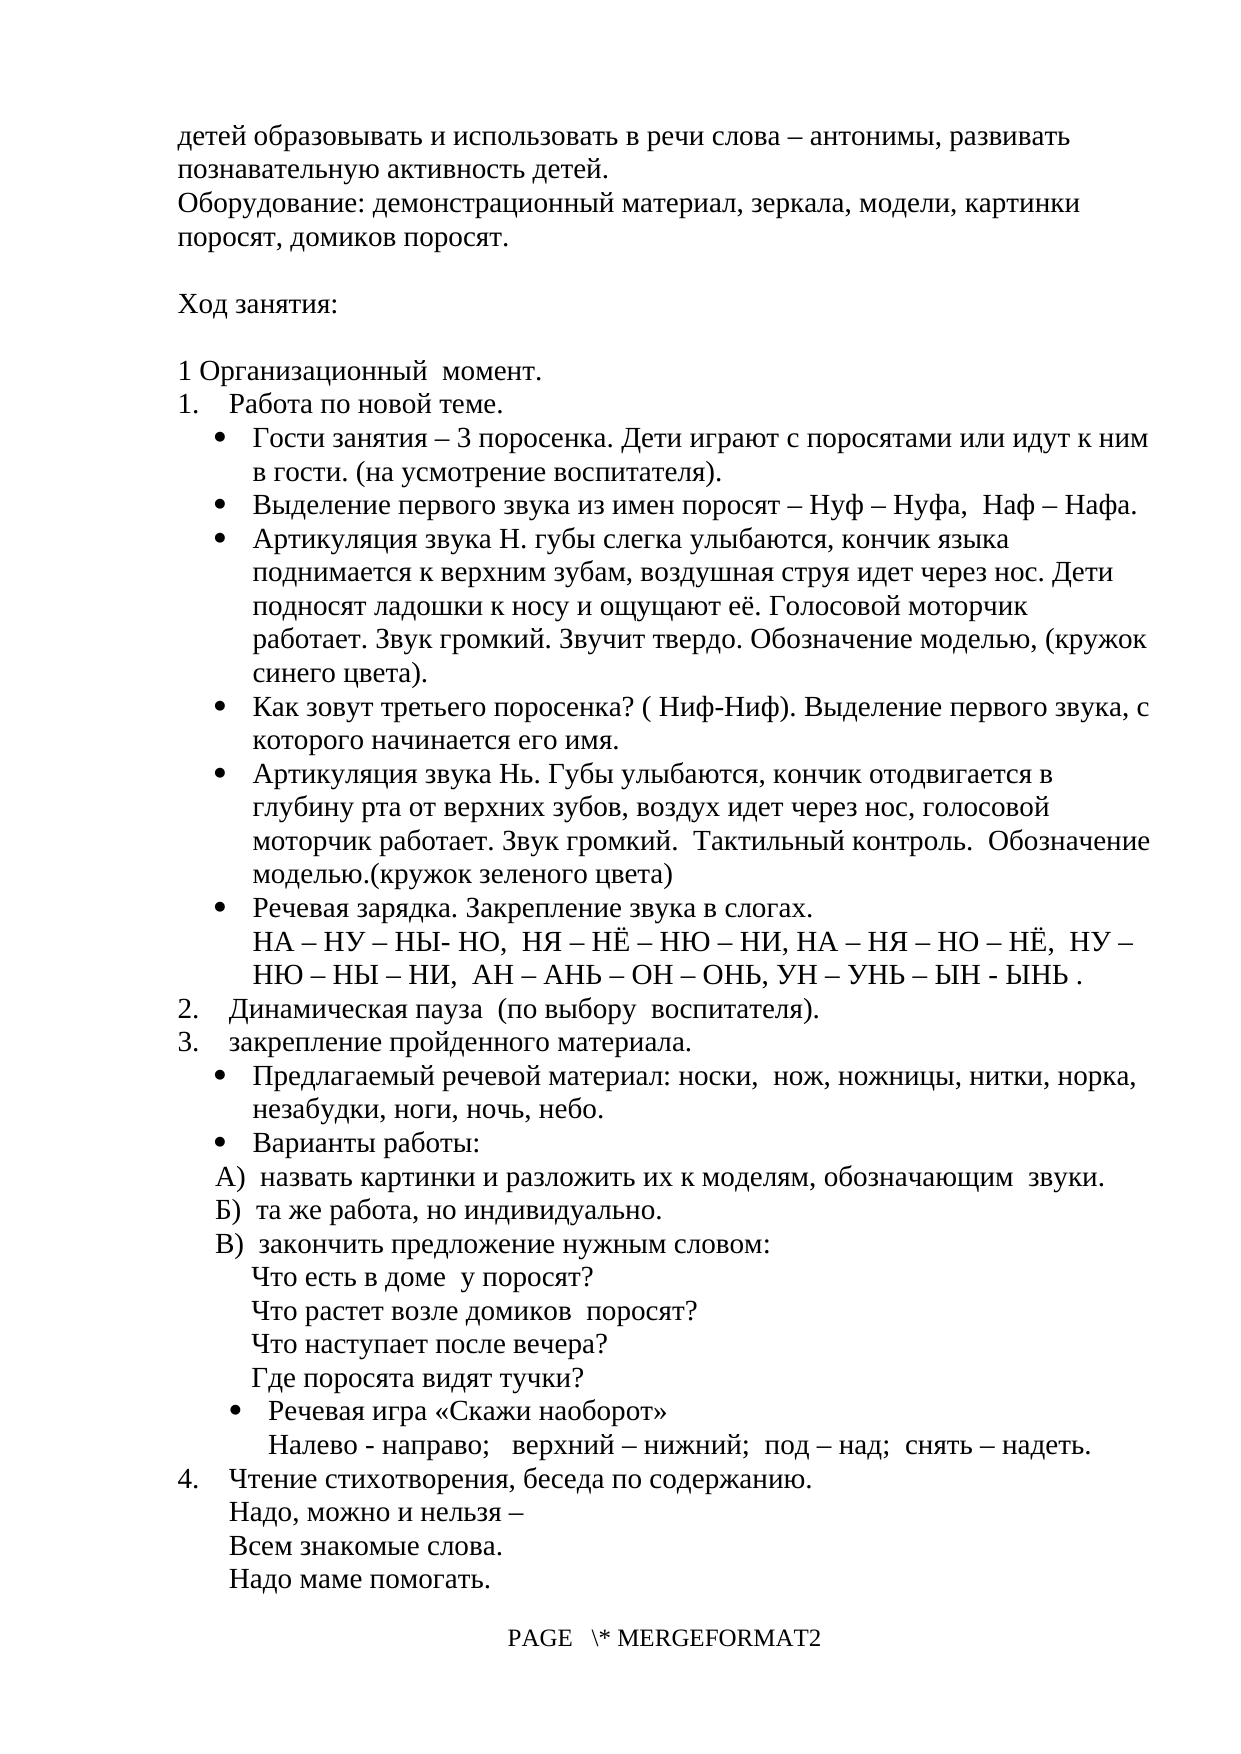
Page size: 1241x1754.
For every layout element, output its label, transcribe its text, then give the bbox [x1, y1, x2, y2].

text Что растет возле домиков поросят? [215, 1293, 1152, 1326]
list Варианты работы: [215, 1125, 1152, 1159]
list закрепление пройденного материала. [177, 1024, 1152, 1058]
text Где поросята видят тучки? [215, 1360, 1152, 1393]
list Речевая игра «Скажи наоборот» [230, 1393, 1152, 1427]
text Б) та же работа, но индивидуально. [215, 1192, 1152, 1226]
list Гости занятия – 3 поросенка. Дети играют с поросятами или идут к ним в гости. (на усмотрение воспитателя). [215, 420, 1152, 487]
list Выделение первого звука из имен поросят – Нуф – Нуфа, Наф – Нафа. [215, 487, 1152, 521]
list Речевая зарядка. Закрепление звука в слогах. [215, 890, 1152, 924]
text А) назвать картинки и разложить их к моделям, обозначающим звуки. [215, 1159, 1152, 1192]
text Что есть в доме у поросят? [215, 1259, 1152, 1293]
text Всем знакомые слова. [229, 1528, 1152, 1561]
text 1 Организационный момент. [177, 353, 1152, 386]
text Оборудование: демонстрационный материал, зеркала, модели, картинки поросят, домиков поросят. [177, 185, 1152, 252]
text НА – НУ – НЫ- НО, НЯ – НЁ – НЮ – НИ, НА – НЯ – НО – НЁ, НУ – НЮ – НЫ – НИ, АН – АНЬ – ОН – ОНЬ, УН – УНЬ – ЫН - ЫНЬ . [252, 924, 1152, 991]
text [177, 118, 1152, 185]
list Динамическая пауза (по выбору воспитателя). [177, 991, 1152, 1024]
list Предлагаемый речевой материал: носки, нож, ножницы, нитки, норка, незабудки, ноги, ночь, небо. [215, 1058, 1152, 1125]
text Налево - направо; верхний – нижний; под – над; снять – надеть. [268, 1427, 1152, 1461]
text В) закончить предложение нужным словом: [215, 1226, 1152, 1259]
list Работа по новой теме. [177, 386, 1152, 420]
text Что наступает после вечера? [215, 1326, 1152, 1360]
list Чтение стихотворения, беседа по содержанию. [177, 1461, 1152, 1494]
list Как зовут третьего поросенка? ( Ниф-Ниф). Выделение первого звука, с которого начинается его имя. [215, 689, 1152, 756]
list Артикуляция звука Н. губы слегка улыбаются, кончик языка поднимается к верхним зубам, воздушная струя идет через нос. Дети подносят ладошки к носу и ощущают её. Голосовой моторчик работает. Звук громкий. Звучит твердо. Обозначение моделью, (кружок синего цвета). [215, 521, 1152, 689]
text Ход занятия: [177, 286, 1152, 319]
text Надо, можно и нельзя – [229, 1494, 1152, 1528]
list Артикуляция звука Нь. Губы улыбаются, кончик отодвигается в глубину рта от верхних зубов, воздух идет через нос, голосовой моторчик работает. Звук громкий. Тактильный контроль. Обозначение моделью.(кружок зеленого цвета) [215, 756, 1152, 890]
text Надо маме помогать. [229, 1561, 1152, 1595]
